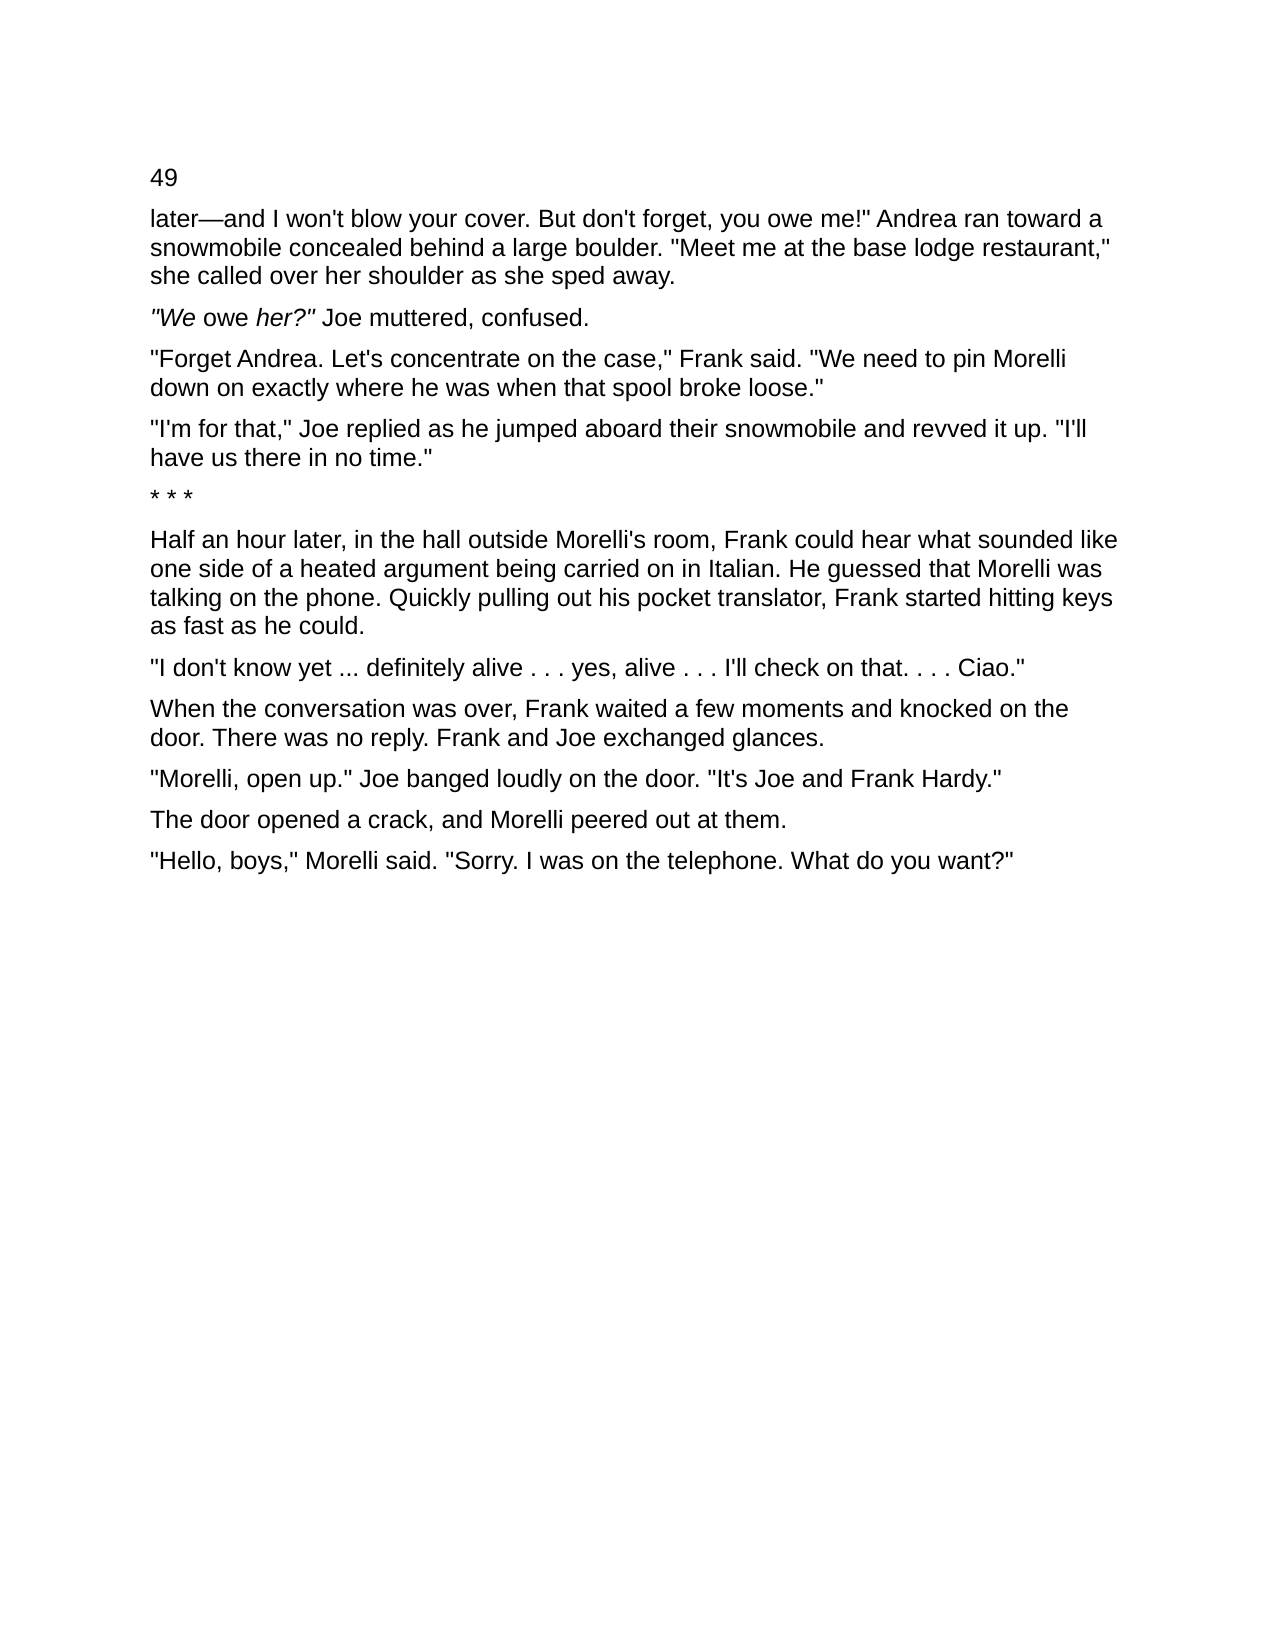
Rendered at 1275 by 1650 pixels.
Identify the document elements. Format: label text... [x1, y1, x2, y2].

text later—and I won't blow your cover. But don't forget, you owe me!" Andrea ran toward a snowmobile concealed behind a large boulder. "Meet me at the base lodge restaurant," she called over her shoulder as she sped away. [150, 204, 1125, 290]
text Half an hour later, in the hall outside Morelli's room, Frank could hear what sounded like one side of a heated argument being carried on in Italian. He guessed that Morelli was talking on the phone. Quickly pulling out his pocket translator, Frank started hitting keys as fast as he could. [150, 525, 1125, 640]
text "We owe her?" Joe muttered, confused. [150, 302, 1125, 331]
text The door opened a crack, and Morelli peered out at them. [150, 805, 1125, 834]
text * * * [150, 484, 1125, 512]
text "Hello, boys," Morelli said. "Sorry. I was on the telephone. What do you want?" [150, 846, 1125, 875]
text "Forget Andrea. Let's concentrate on the case," Frank said. "We need to pin Morelli down on exactly where he was when that spool broke loose." [150, 344, 1125, 401]
text When the conversation was over, Frank waited a few moments and knocked on the door. There was no reply. Frank and Joe exchanged glances. [150, 694, 1125, 751]
text 49 [150, 162, 1125, 191]
text "I don't know yet ... definitely alive . . . yes, alive . . . I'll check on that. . . . Ciao." [150, 652, 1125, 681]
text "Morelli, open up." Joe banged loudly on the door. "It's Joe and Frank Hardy." [150, 764, 1125, 792]
text "I'm for that," Joe replied as he jumped aboard their snowmobile and revved it up. "I'll have us there in no time." [150, 414, 1125, 471]
